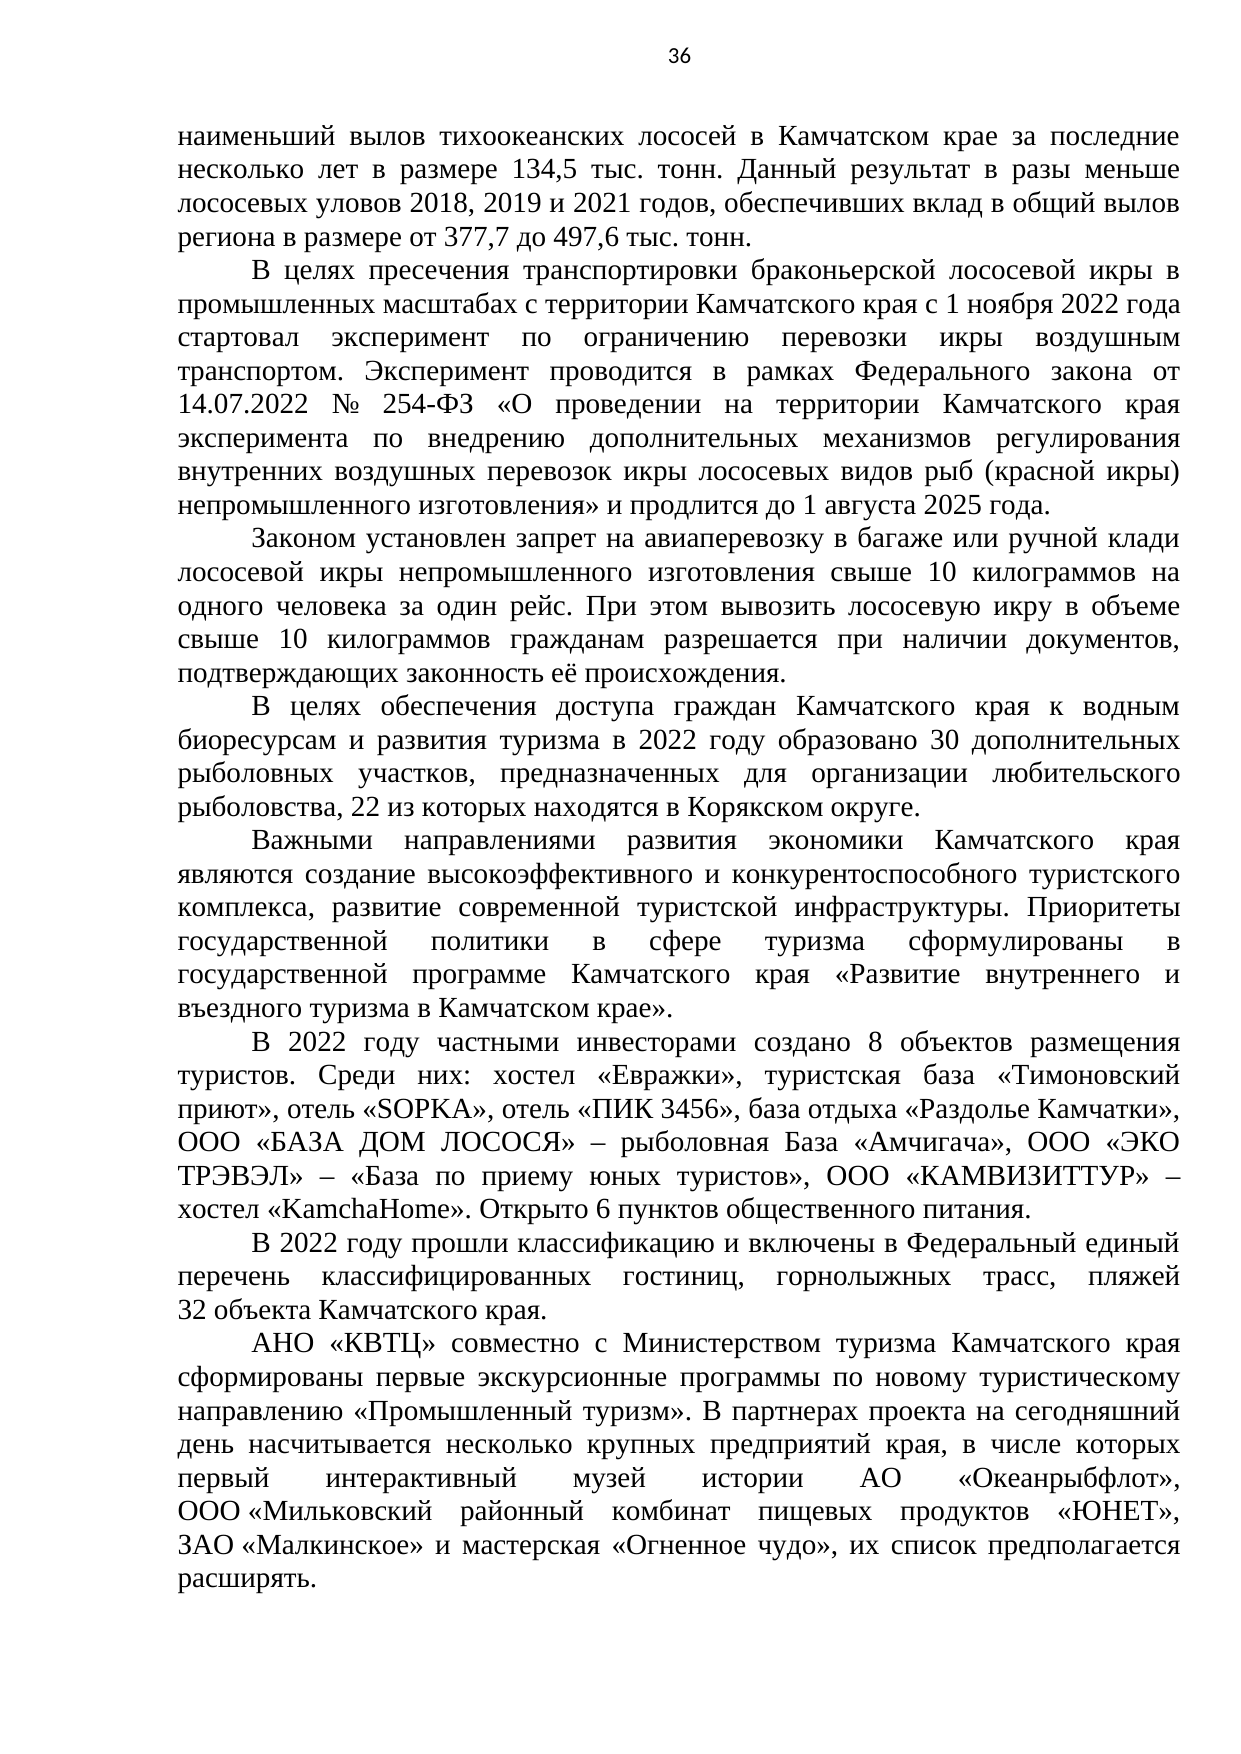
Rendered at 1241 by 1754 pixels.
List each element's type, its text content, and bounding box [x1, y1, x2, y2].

text В целях пресечения транспортировки браконьерской лососевой икры в промышленных масштабах с территории Камчатского края с 1 ноября 2022 года стартовал эксперимент по ограничению перевозки икры воздушным транспортом. Эксперимент проводится в рамках Федерального закона от 14.07.2022 № 254-ФЗ «О проведении на территории Камчатского края эксперимента по внедрению дополнительных механизмов регулирования внутренних воздушных перевозок икры лососевых видов рыб (красной икры) непромышленного изготовления» и продлится до 1 августа 2025 года. [177, 252, 1181, 521]
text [177, 118, 1181, 252]
text В 2022 году частными инвесторами создано 8 объектов размещения туристов. Среди них: хостел «Евражки», туристская база «Тимоновский приют», отель «SOPKA», отель «ПИК 3456», база отдыха «Раздолье Камчатки», ООО «БАЗА ДОМ ЛОСОСЯ» – рыболовная База «Амчигача», ООО «ЭКО ТРЭВЭЛ» – «База по приему юных туристов», ООО «КАМВИЗИТТУР» – хостел «KamchaHome». Открыто 6 пунктов общественного питания. [177, 1024, 1181, 1225]
text Важными направлениями развития экономики Камчатского края являются создание высокоэффективного и конкурентоспособного туристского комплекса, развитие современной туристской инфраструктуры. Приоритеты государственной политики в сфере туризма сформулированы в государственной программе Камчатского края «Развитие внутреннего и въездного туризма в Камчатском крае». [177, 822, 1181, 1024]
text АНО «КВТЦ» совместно с Министерством туризма Камчатского края сформированы первые экскурсионные программы по новому туристическому направлению «Промышленный туризм». В партнерах проекта на сегодняшний день насчитывается несколько крупных предприятий края, в числе которых первый интерактивный музей истории АО «Океанрыбфлот», ООО «Мильковский районный комбинат пищевых продуктов «ЮНЕТ», ЗАО «Малкинское» и мастерская «Огненное чудо», их список предполагается расширять. [177, 1326, 1181, 1594]
text Законом установлен запрет на авиаперевозку в багаже или ручной клади лососевой икры непромышленного изготовления свыше 10 килограммов на одного человека за один рейс. При этом вывозить лососевую икру в объеме свыше 10 килограммов гражданам разрешается при наличии документов, подтверждающих законность её происхождения. [177, 521, 1181, 688]
text В целях обеспечения доступа граждан Камчатского края к водным биоресурсам и развития туризма в 2022 году образовано 30 дополнительных рыболовных участков, предназначенных для организации любительского рыболовства, 22 из которых находятся в Корякском округе. [177, 688, 1181, 822]
text В 2022 году прошли классификацию и включены в Федеральный единый перечень классифицированных гостиниц, горнолыжных трасс, пляжей 32 объекта Камчатского края. [177, 1225, 1181, 1326]
